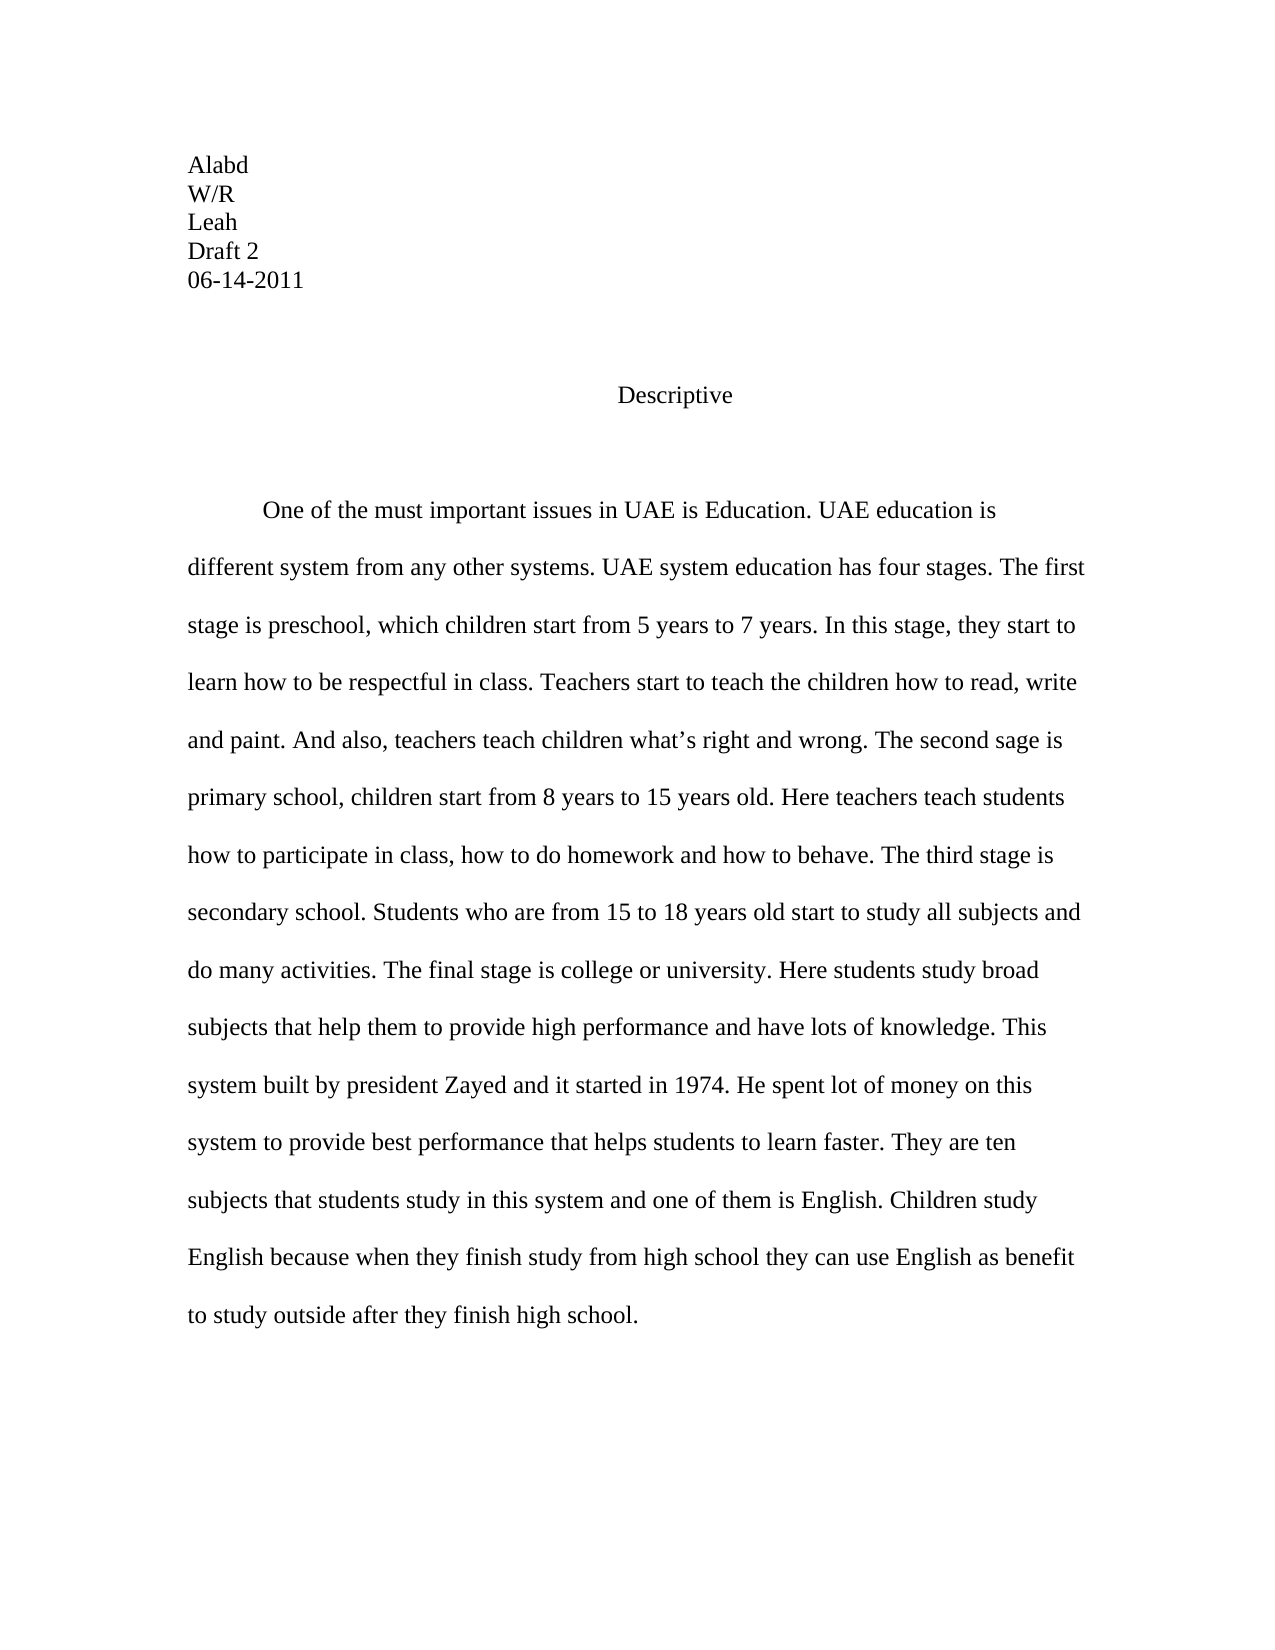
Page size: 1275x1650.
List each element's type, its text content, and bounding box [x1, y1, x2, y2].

text Leah [187, 207, 1087, 236]
text 06-14-2011 [187, 265, 1087, 294]
text Descriptive [187, 380, 1087, 409]
text One of the must important issues in UAE is Education. UAE education is different system from any other systems. UAE system education has four stages. The first stage is preschool, which children start from 5 years to 7 years. In this stage, they start to learn how to be respectful in class. Teachers start to teach the children how to read, write and paint. And also, teachers teach children what’s right and wrong. The second sage is primary school, children start from 8 years to 15 years old. Here teachers teach students how to participate in class, how to do homework and how to behave. The third stage is secondary school. Students who are from 15 to 18 years old start to study all subjects and do many activities. The final stage is college or university. Here students study broad subjects that help them to provide high performance and have lots of knowledge. This system built by president Zayed and it started in 1974. He spent lot of money on this system to provide best performance that helps students to learn faster. They are ten subjects that students study in this system and one of them is English. Children study English because when they finish study from high school they can use English as benefit to study outside after they finish high school. [187, 495, 1087, 1329]
text Draft 2 [187, 236, 1087, 265]
text W/R [187, 179, 1087, 207]
text Alabd [187, 150, 1087, 179]
